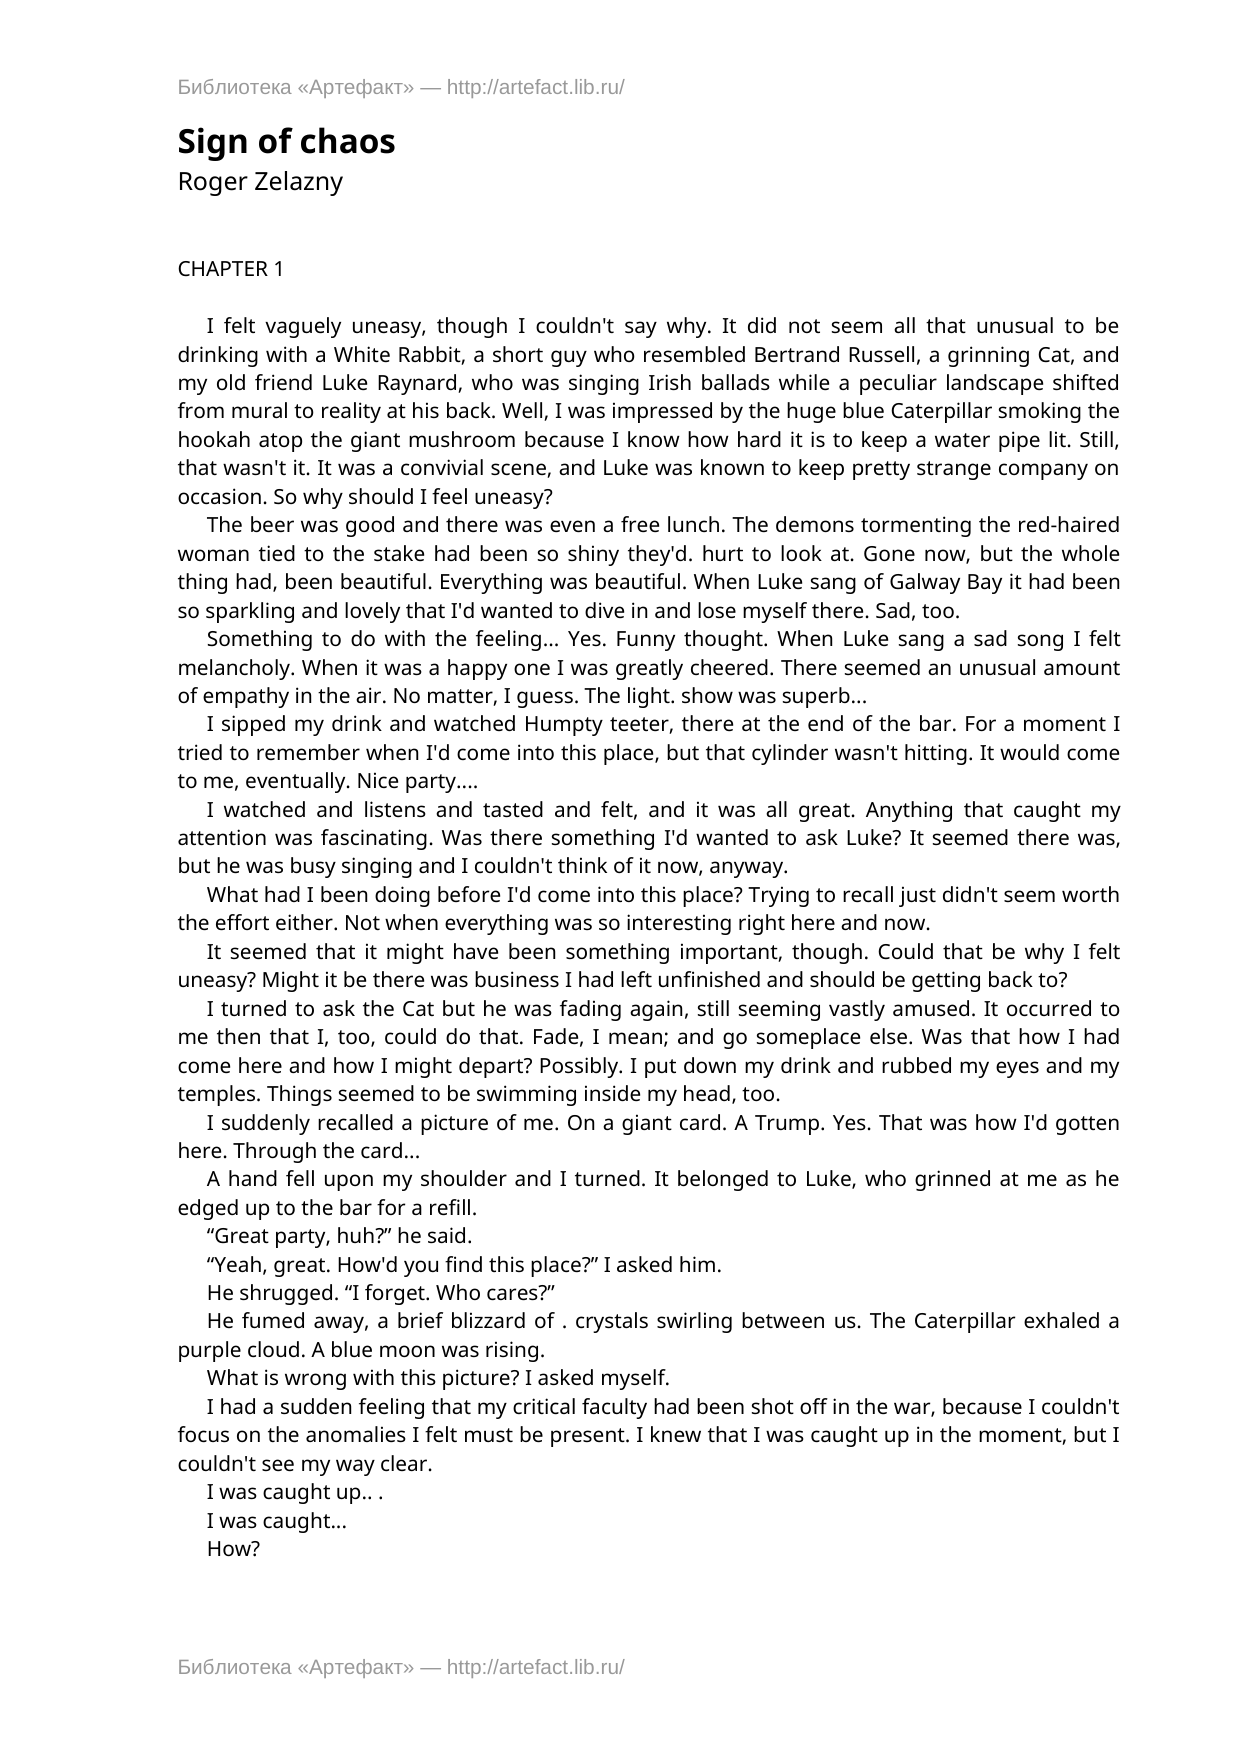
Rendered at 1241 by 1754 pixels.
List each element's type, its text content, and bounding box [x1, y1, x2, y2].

text What is wrong with this picture? I asked myself. [177, 1363, 1122, 1392]
text A hand fell upon my shoulder and I turned. It belonged to Luke, who grinned at me as he edged up to the bar for a refill. [177, 1164, 1122, 1221]
text “Great party, huh?” he said. [177, 1221, 1122, 1250]
text I turned to ask the Cat but he was fading again, still seeming vastly amused. It occurred to me then that I, too, could do that. Fade, I mean; and go someplace else. Was that how I had come here and how I might depart? Possibly. I put down my drink and rubbed my eyes and my temples. Things seemed to be swimming inside my head, too. [177, 994, 1122, 1108]
subtitle Roger Zelazny [177, 163, 1122, 198]
text How? [177, 1534, 1122, 1563]
text The beer was good and there was even a free lunch. The demons tormenting the red-haired woman tied to the stake had been so shiny they'd. hurt to look at. Gone now, but the whole thing had, been beautiful. Everything was beautiful. When Luke sang of Galway Bay it had been so sparkling and lovely that I'd wanted to dive in and lose myself there. Sad, too. [177, 510, 1122, 624]
text He fumed away, a brief blizzard of . crystals swirling between us. The Caterpillar exhaled a purple cloud. A blue moon was rising. [177, 1307, 1122, 1363]
text I suddenly recalled a picture of me. On a giant card. A Trump. Yes. That was how I'd gotten here. Through the card... [177, 1108, 1122, 1164]
text Something to do with the feeling... Yes. Funny thought. When Luke sang a sad song I felt melancholy. When it was a happy one I was greatly cheered. There seemed an unusual amount of empathy in the air. No matter, I guess. The light. show was superb... [177, 624, 1122, 709]
text He shrugged. “I forget. Who cares?” [177, 1278, 1122, 1307]
text I sipped my drink and watched Humpty teeter, there at the end of the bar. For a moment I tried to remember when I'd come into this place, but that cylinder wasn't hitting. It would come to me, eventually. Nice party.... [177, 709, 1122, 795]
text I watched and listens and tasted and felt, and it was all great. Anything that caught my attention was fascinating. Was there something I'd wanted to ask Luke? It seemed there was, but he was busy singing and I couldn't think of it now, anyway. [177, 795, 1122, 880]
text What had I been doing before I'd come into this place? Trying to recall just didn't seem worth the effort either. Not when everything was so interesting right here and now. [177, 880, 1122, 937]
text CHAPTER 1 [177, 254, 1122, 283]
text I had a sudden feeling that my critical faculty had been shot off in the war, because I couldn't focus on the anomalies I felt must be present. I knew that I was caught up in the moment, but I couldn't see my way clear. [177, 1392, 1122, 1477]
text I was caught... [177, 1506, 1122, 1534]
subtitle Sign of chaos [177, 118, 1122, 163]
text I was caught up.. . [177, 1477, 1122, 1506]
text It seemed that it might have been something important, though. Could that be why I felt uneasy? Might it be there was business I had left unfinished and should be getting back to? [177, 937, 1122, 994]
text “Yeah, great. How'd you find this place?” I asked him. [177, 1250, 1122, 1278]
text I felt vaguely uneasy, though I couldn't say why. It did not seem all that unusual to be drinking with a White Rabbit, a short guy who resembled Bertrand Russell, a grinning Cat, and my old friend Luke Raynard, who was singing Irish ballads while a peculiar landscape shifted from mural to reality at his back. Well, I was impressed by the huge blue Caterpillar smoking the hookah atop the giant mushroom because I know how hard it is to keep a water pipe lit. Still, that wasn't it. It was a convivial scene, and Luke was known to keep pretty strange company on occasion. So why should I feel uneasy? [177, 311, 1122, 510]
